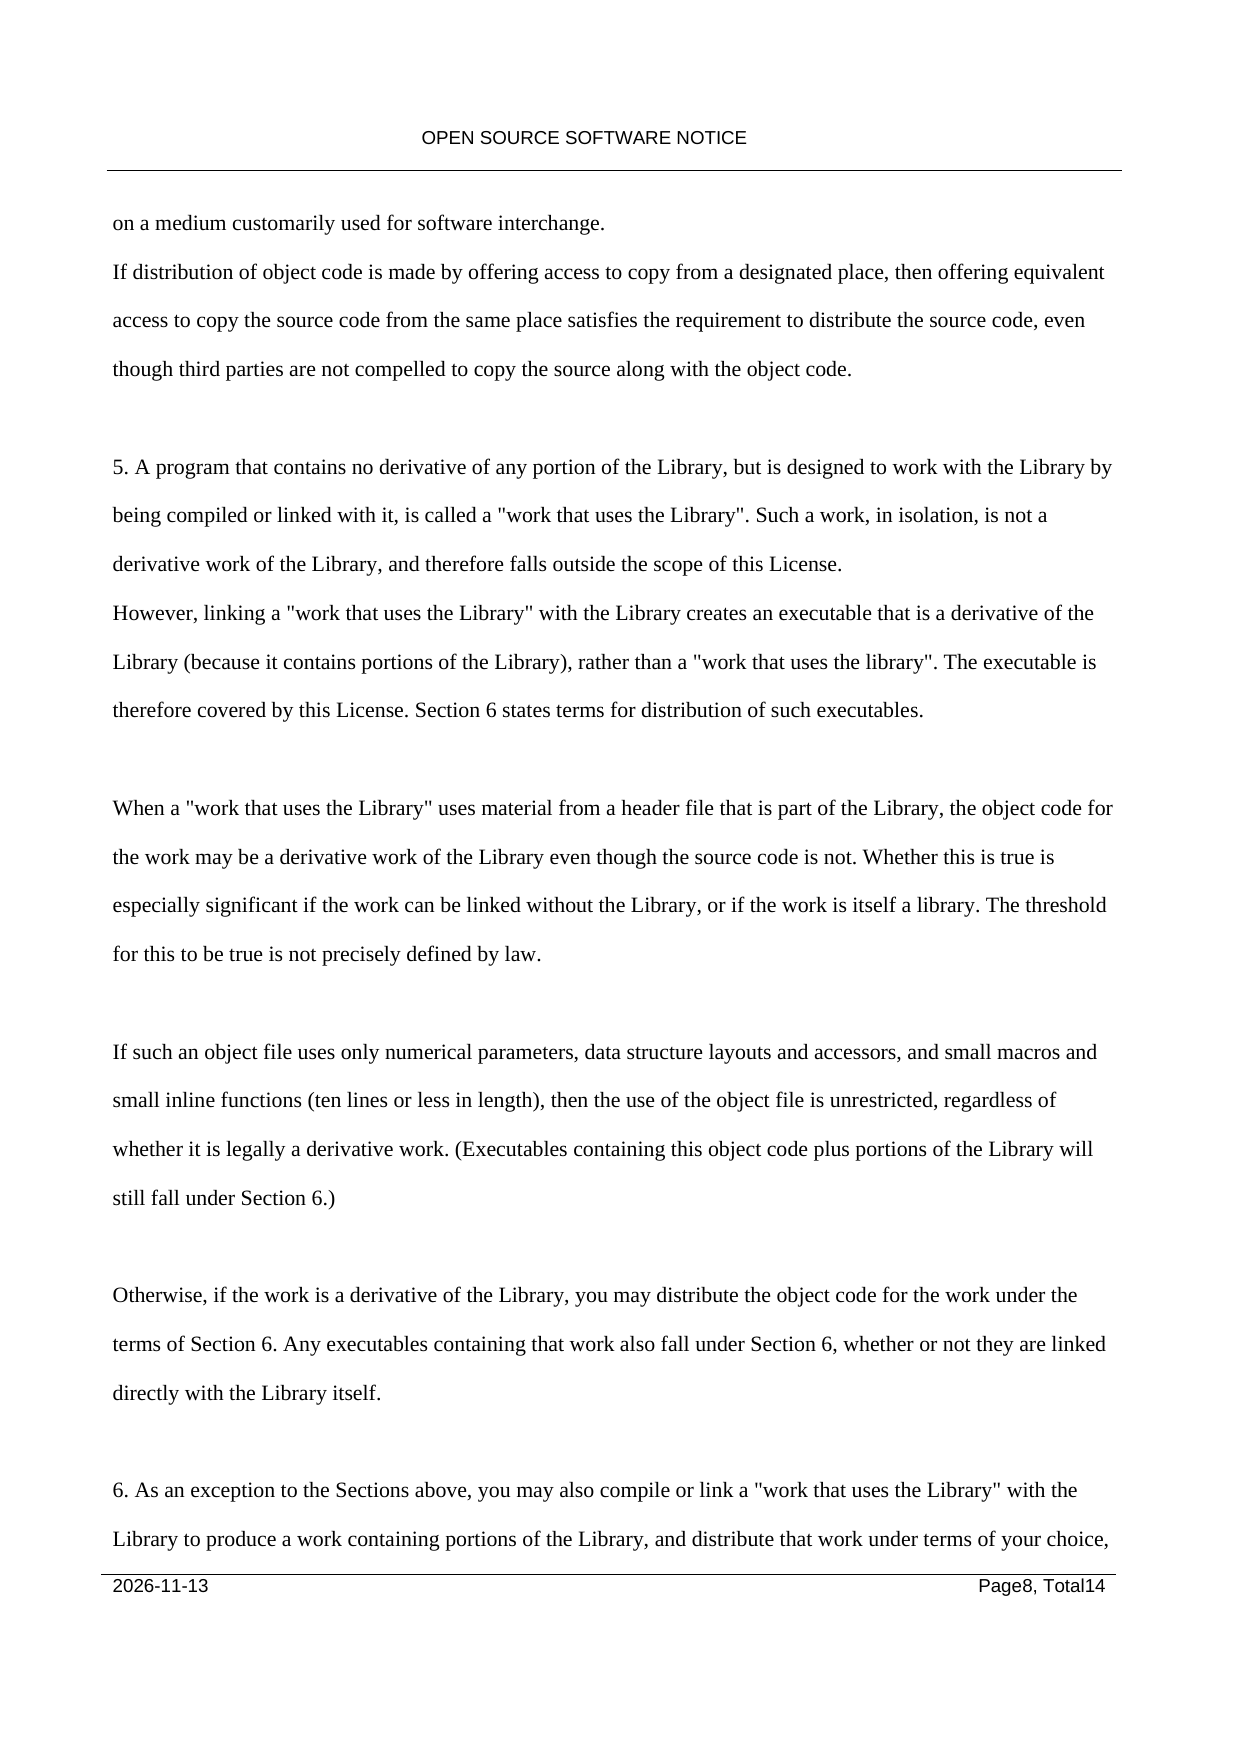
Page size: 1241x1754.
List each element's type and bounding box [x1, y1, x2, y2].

text [112, 206, 1128, 1555]
